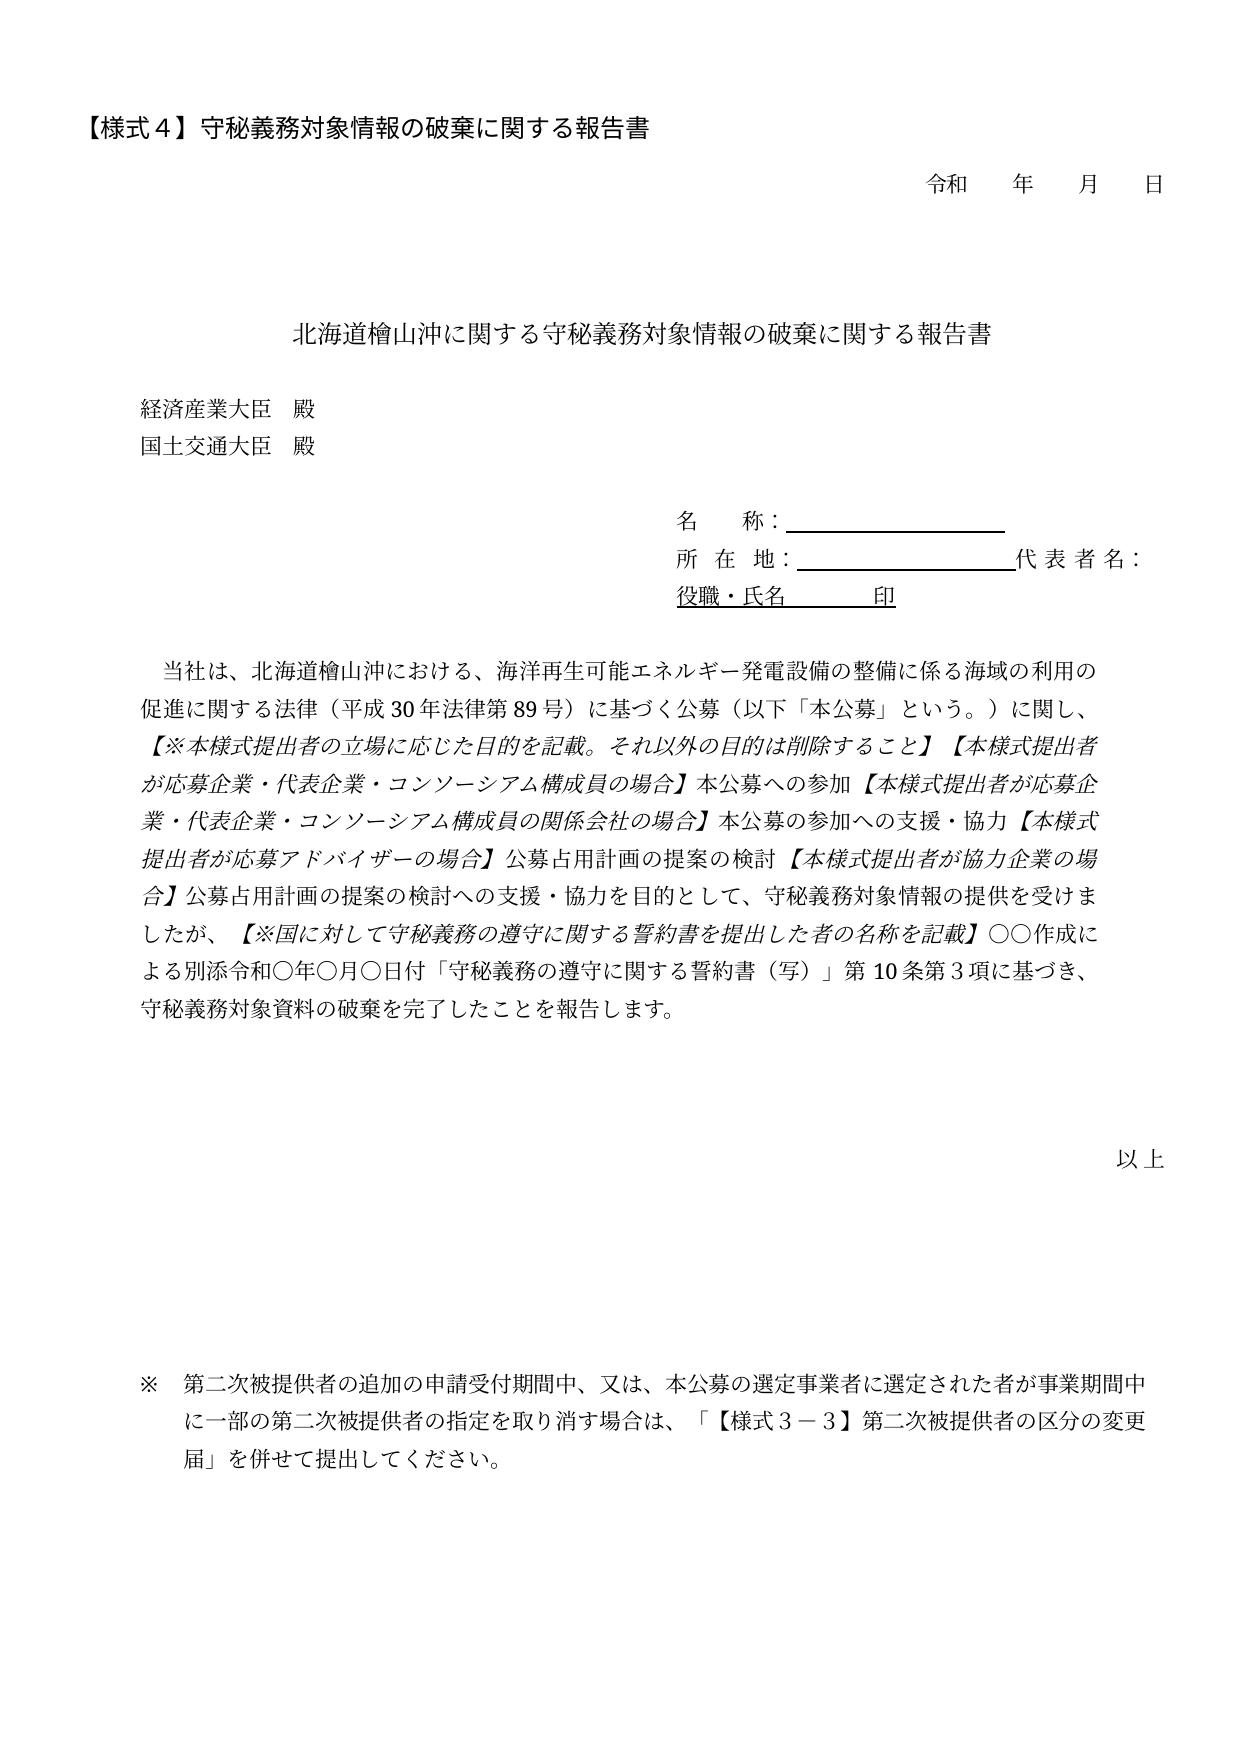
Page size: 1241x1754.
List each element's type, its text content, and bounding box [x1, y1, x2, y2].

text 経済産業大臣 殿 [119, 389, 1165, 426]
text 国土交通大臣 殿 [119, 426, 1165, 464]
text 令和 年 月 日 [119, 164, 1165, 201]
text 当社は、北海道檜山沖における、海洋再生可能エネルギー発電設備の整備に係る海域の利用の促進に関する法律（平成30年法律第89号）に基づく公募（以下「本公募」という。）に関し、【※本様式提出者の立場に応じた目的を記載。それ以外の目的は削除すること】【本様式提出者が応募企業・代表企業・コンソーシアム構成員の場合】本公募への参加【本様式提出者が応募企業・代表企業・コンソーシアム構成員の関係会社の場合】本公募の参加への支援・協力【本様式提出者が応募アドバイザーの場合】公募占用計画の提案の検討【本様式提出者が協力企業の場合】公募占用計画の提案の検討への支援・協力を目的として、守秘義務対象情報の提供を受けましたが、【※国に対して守秘義務の遵守に関する誓約書を提出した者の名称を記載】○○作成による別添令和〇年〇月〇日付「守秘義務の遵守に関する誓約書（写）」第10条第３項に基づき、守秘義務対象資料の破棄を完了したことを報告します。 [141, 651, 1099, 1026]
subtitle 【様式４】守秘義務対象情報の破棄に関する報告書 [75, 108, 1165, 145]
text 所在地： 代表者名：役職・氏名 印 [677, 539, 1165, 614]
text 以 上 [119, 1139, 1165, 1176]
text 北海道檜山沖に関する守秘義務対象情報の破棄に関する報告書 [119, 314, 1165, 351]
text 名称： [677, 501, 1165, 539]
list 第二次被提供者の追加の申請受付期間中、又は、本公募の選定事業者に選定された者が事業期間中に一部の第二次被提供者の指定を取り消す場合は、「【様式３－３】第二次被提供者の区分の変更届」を併せて提出してください。 [140, 1364, 1165, 1476]
